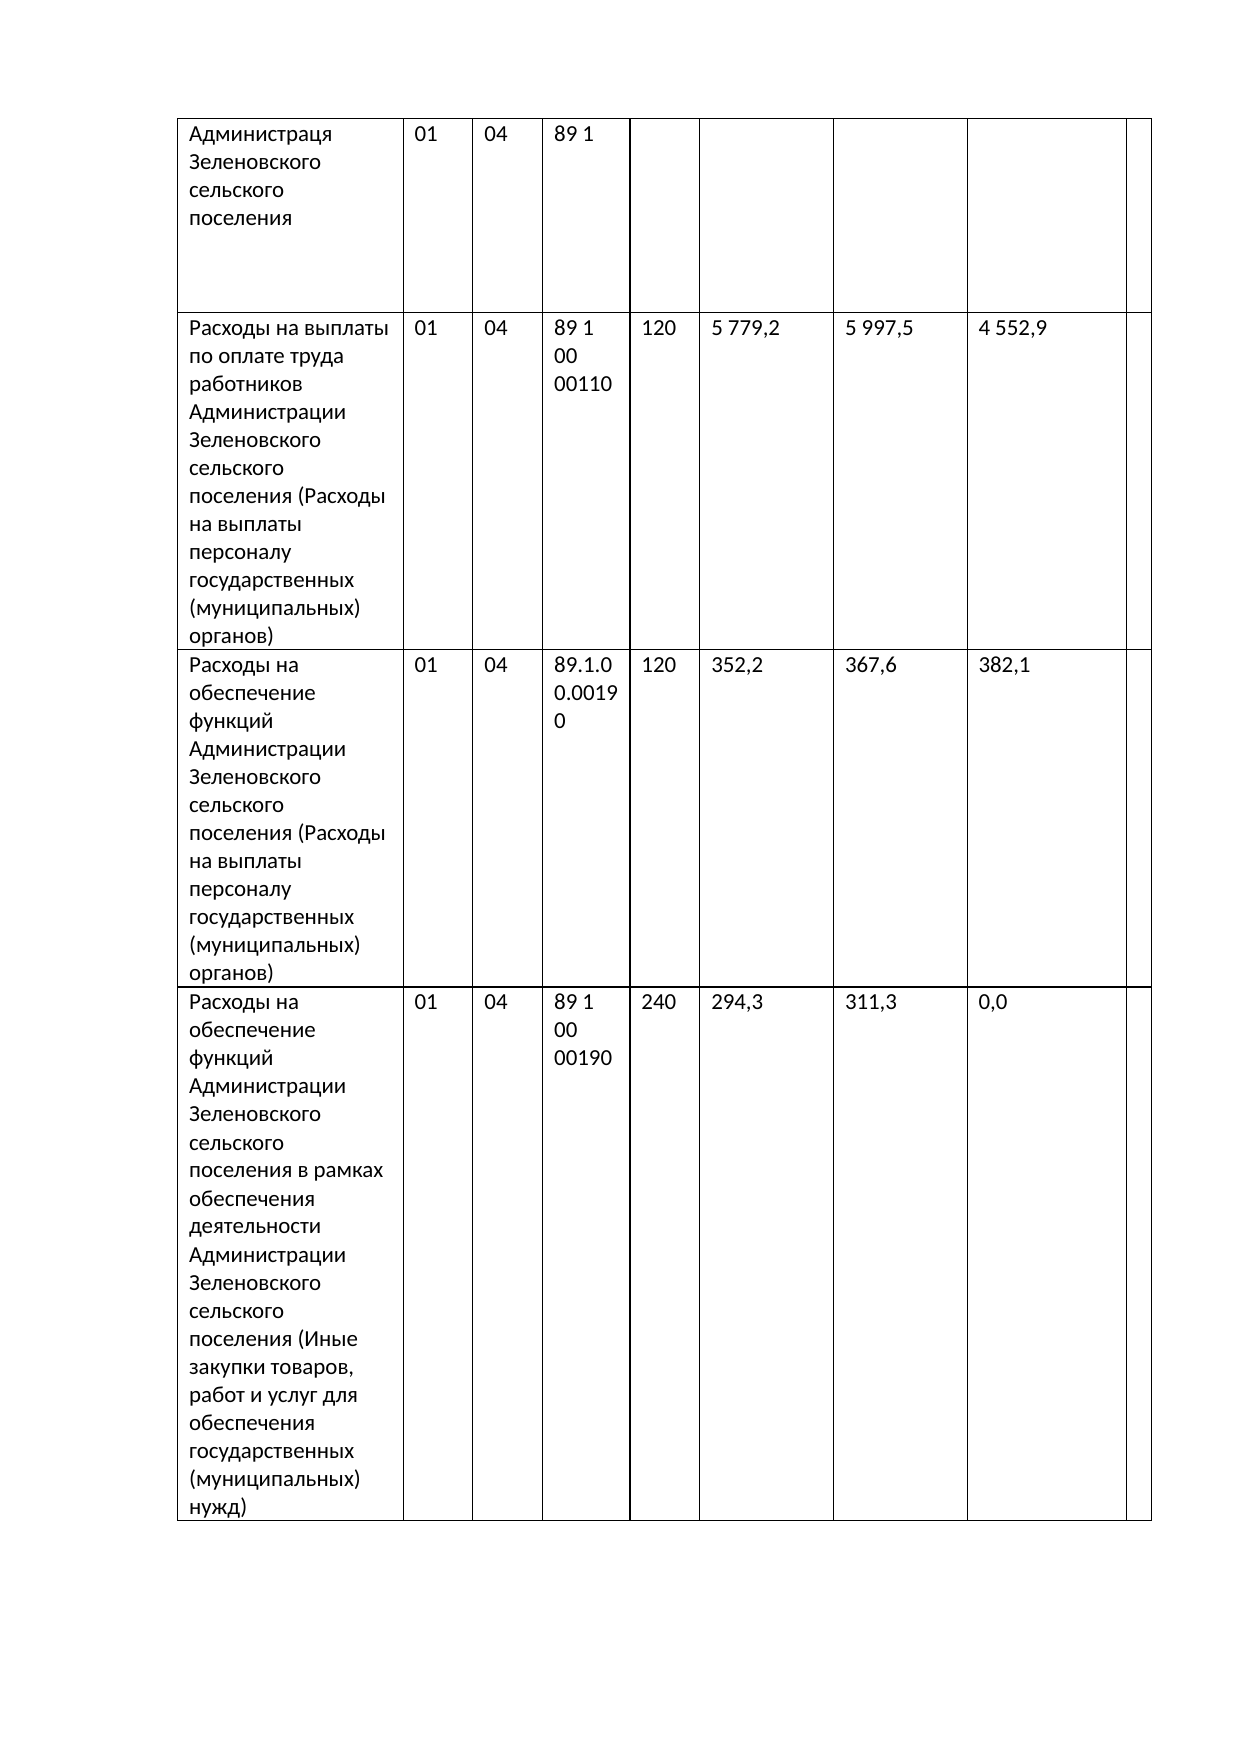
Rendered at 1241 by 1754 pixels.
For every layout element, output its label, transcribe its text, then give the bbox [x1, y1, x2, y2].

table_cell 04 [473, 988, 542, 1520]
table_cell Расходы на обеспечение функций Администрации Зеленовского сельского поселения (Расходы на выплаты персоналу государственных (муниципальных) органов) [178, 650, 403, 986]
table_cell [1127, 650, 1151, 986]
table_cell [968, 119, 1126, 312]
table_cell 01 [404, 119, 472, 312]
table_cell [1127, 988, 1151, 1520]
table_cell [700, 119, 833, 312]
table_cell 89.1.00.00190 [543, 650, 629, 986]
table_cell 120 [631, 313, 699, 649]
table_cell [1127, 119, 1151, 312]
table_cell 5 779,2 [700, 313, 833, 649]
table_cell 01 [404, 988, 472, 1520]
table_cell 04 [473, 650, 542, 986]
table_cell 352,2 [700, 650, 833, 986]
table_cell [631, 119, 699, 312]
table_cell 89 1 00 00190 [543, 988, 629, 1520]
table_cell 89 1 00 00110 [543, 313, 629, 649]
table_cell 01 [404, 650, 472, 986]
table_cell [1127, 313, 1151, 649]
table_cell [834, 119, 967, 312]
table_cell 89 1 [543, 119, 629, 312]
table_cell 5 997,5 [834, 313, 967, 649]
table_cell 04 [473, 313, 542, 649]
table_cell Расходы на обеспечение функций Администрации Зеленовского сельского поселения в рамках обеспечения деятельности Администрации Зеленовского сельского поселения (Иные закупки товаров, работ и услуг для обеспечения государственных (муниципальных) нужд) [178, 988, 403, 1520]
table_cell 240 [631, 988, 699, 1520]
table_cell 04 [473, 119, 542, 312]
table_cell 01 [404, 313, 472, 649]
table_cell Расходы на выплаты по оплате труда работников Администрации Зеленовского сельского поселения (Расходы на выплаты персоналу государственных (муниципальных) органов) [178, 313, 403, 649]
table_cell 0,0 [968, 988, 1126, 1520]
table_cell 4 552,9 [968, 313, 1126, 649]
table_cell 311,3 [834, 988, 967, 1520]
table_cell 367,6 [834, 650, 967, 986]
table_cell 120 [631, 650, 699, 986]
table_cell Администраця Зеленовского сельского поселения [178, 119, 403, 312]
table_cell 294,3 [700, 988, 833, 1520]
table_cell 382,1 [968, 650, 1126, 986]
